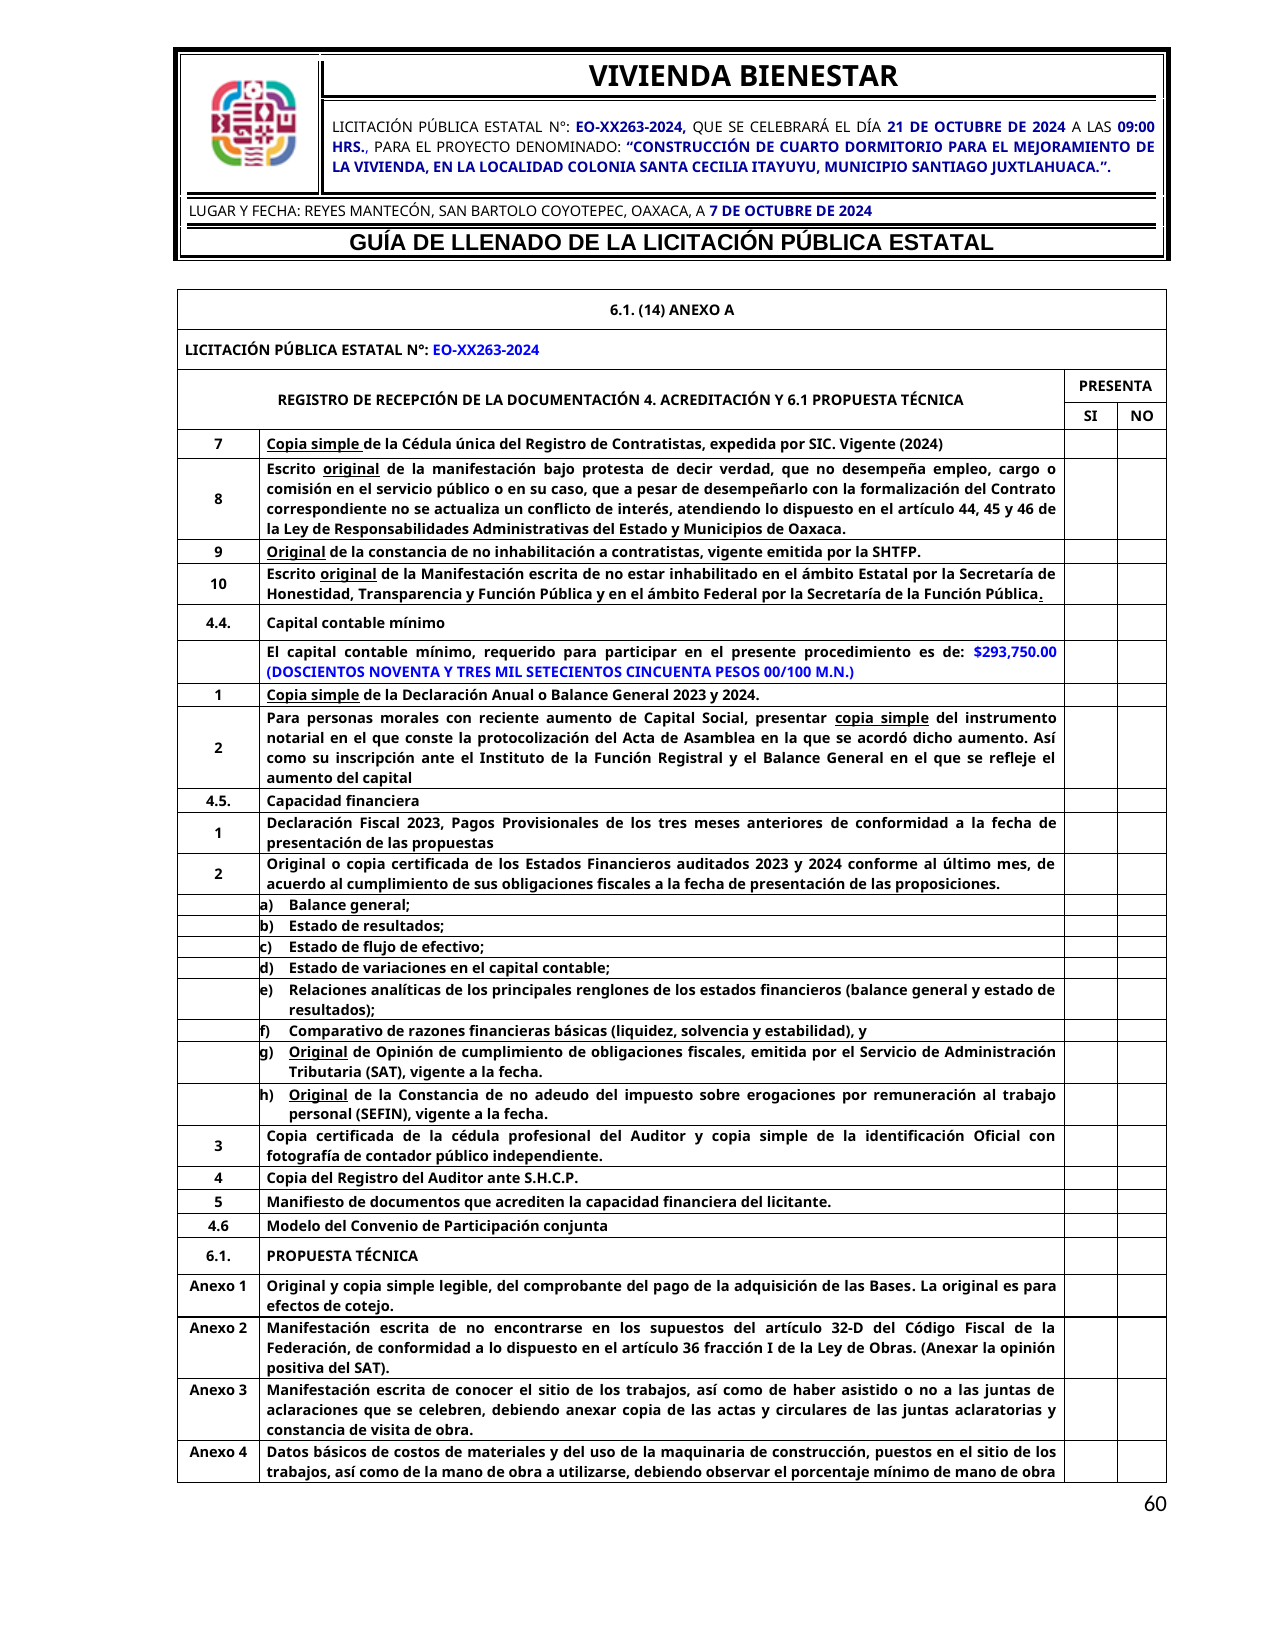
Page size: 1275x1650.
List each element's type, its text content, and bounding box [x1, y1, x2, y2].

table_cell [1118, 1020, 1166, 1041]
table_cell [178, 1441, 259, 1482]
table_header 6.1. (14) ANEXO A [178, 290, 1166, 329]
table_cell [1118, 564, 1166, 604]
table_cell [1065, 1020, 1117, 1041]
table_cell Original de Opinión de cumplimiento de obligaciones fiscales, emitida por el Servicio de Administración Tributaria (SAT), vigente a la fecha. [260, 1042, 1064, 1083]
table_cell PRESENTA [1065, 370, 1166, 402]
table_cell LICITACIÓN PÚBLICA ESTATAL N°: EO-XX263-2024 [178, 330, 1166, 369]
table_cell [1065, 459, 1117, 539]
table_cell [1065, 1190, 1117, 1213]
table_cell 4.5. [178, 789, 259, 812]
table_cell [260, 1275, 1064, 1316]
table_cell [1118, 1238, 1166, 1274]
table_cell [1118, 895, 1166, 915]
table_cell [1118, 605, 1166, 640]
table_cell [178, 958, 259, 978]
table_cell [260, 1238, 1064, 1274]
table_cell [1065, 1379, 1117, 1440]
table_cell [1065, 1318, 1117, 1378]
table_cell Original o copia certificada de los Estados Financieros auditados 2023 y 2024 conforme al último mes, de acuerdo al cumplimiento de sus obligaciones fiscales a la fecha de presentación de las proposiciones. [260, 854, 1064, 894]
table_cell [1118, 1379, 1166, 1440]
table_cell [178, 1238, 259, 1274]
table_cell [1065, 789, 1117, 812]
table_cell 1 [178, 684, 259, 706]
table_cell [1065, 813, 1117, 853]
table_cell [1065, 958, 1117, 978]
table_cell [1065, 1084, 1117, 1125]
table_cell SI [1065, 403, 1117, 429]
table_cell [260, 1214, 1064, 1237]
table_cell [1118, 540, 1166, 563]
table_cell [1118, 684, 1166, 706]
picture [200, 73, 307, 172]
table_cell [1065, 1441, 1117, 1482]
table_cell NO [1118, 403, 1166, 429]
table_cell [1065, 605, 1117, 640]
table_cell 2 [178, 854, 259, 894]
table_cell [1118, 958, 1166, 978]
table_cell [1065, 1042, 1117, 1083]
table_cell [178, 916, 259, 936]
table_cell Para personas morales con reciente aumento de Capital Social, presentar copia simple del instrumento notarial en el que conste la protocolización del Acta de Asamblea en la que se acordó dicho aumento. Así como su inscripción ante el Instituto de la Función Registral y el Balance General en el que se refleje el aumento del capital [260, 707, 1064, 788]
table_cell Balance general; [260, 895, 1064, 915]
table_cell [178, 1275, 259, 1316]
table_cell [1118, 916, 1166, 936]
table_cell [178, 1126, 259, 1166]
table_cell Original de la constancia de no inhabilitación a contratistas, vigente emitida por la SHTFP. [260, 540, 1064, 563]
table_cell Escrito original de la Manifestación escrita de no estar inhabilitado en el ámbito Estatal por la Secretaría de Honestidad, Transparencia y Función Pública y en el ámbito Federal por la Secretaría de la Función Pública. [260, 564, 1064, 604]
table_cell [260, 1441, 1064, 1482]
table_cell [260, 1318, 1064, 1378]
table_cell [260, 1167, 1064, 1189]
table_cell Estado de resultados; [260, 916, 1064, 936]
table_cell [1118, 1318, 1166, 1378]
table_cell [178, 1020, 259, 1041]
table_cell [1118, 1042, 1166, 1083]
table_cell REGISTRO DE RECEPCIÓN DE LA DOCUMENTACIÓN 4. ACREDITACIÓN Y 6.1 PROPUESTA TÉCNICA [178, 370, 1064, 429]
table_cell [178, 895, 259, 915]
table_cell [1065, 641, 1117, 682]
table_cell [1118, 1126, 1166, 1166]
table_cell 8 [178, 459, 259, 539]
table_cell [1118, 430, 1166, 457]
table_cell [1065, 937, 1117, 957]
table_cell 2 [178, 707, 259, 788]
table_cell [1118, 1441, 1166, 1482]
table_cell El capital contable mínimo, requerido para participar en el presente procedimiento es de: $293,750.00 (DOSCIENTOS NOVENTA Y TRES MIL SETECIENTOS CINCUENTA PESOS 00/100 M.N.) [260, 641, 1064, 682]
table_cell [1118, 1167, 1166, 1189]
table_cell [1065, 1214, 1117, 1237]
table_cell 10 [178, 564, 259, 604]
table_cell Copia simple de la Declaración Anual o Balance General 2023 y 2024. [260, 684, 1064, 706]
table_cell [178, 937, 259, 957]
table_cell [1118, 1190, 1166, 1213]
table_cell [1118, 854, 1166, 894]
table_cell [1065, 430, 1117, 457]
table_cell [1118, 459, 1166, 539]
table_cell [1118, 641, 1166, 682]
table_cell [1118, 789, 1166, 812]
table_cell [1118, 979, 1166, 1019]
table_cell [178, 641, 259, 682]
table_cell Declaración Fiscal 2023, Pagos Provisionales de los tres meses anteriores de conformidad a la fecha de presentación de las propuestas [260, 813, 1064, 853]
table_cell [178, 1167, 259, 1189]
table_cell Comparativo de razones financieras básicas (liquidez, solvencia y estabilidad), y [260, 1020, 1064, 1041]
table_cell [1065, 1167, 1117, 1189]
table_cell [1065, 564, 1117, 604]
table_cell Estado de flujo de efectivo; [260, 937, 1064, 957]
table_cell 9 [178, 540, 259, 563]
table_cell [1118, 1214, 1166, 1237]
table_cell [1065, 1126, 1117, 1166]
table_cell [178, 1042, 259, 1083]
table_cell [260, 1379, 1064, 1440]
table_cell Estado de variaciones en el capital contable; [260, 958, 1064, 978]
table_cell [1065, 854, 1117, 894]
table_cell Capital contable mínimo [260, 605, 1064, 640]
table_cell [1065, 895, 1117, 915]
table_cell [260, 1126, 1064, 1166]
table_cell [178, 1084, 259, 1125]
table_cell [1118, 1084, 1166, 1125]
table_cell [178, 979, 259, 1019]
table_cell [1065, 684, 1117, 706]
table_cell [1065, 707, 1117, 788]
table_cell Escrito original de la manifestación bajo protesta de decir verdad, que no desempeña empleo, cargo o comisión en el servicio público o en su caso, que a pesar de desempeñarlo con la formalización del Contrato correspondiente no se actualiza un conflicto de interés, atendiendo lo dispuesto en el artículo 44, 45 y 46 de la Ley de Responsabilidades Administrativas del Estado y Municipios de Oaxaca. [260, 459, 1064, 539]
table_cell [1118, 707, 1166, 788]
table_cell [1065, 916, 1117, 936]
table_cell 1 [178, 813, 259, 853]
table_cell Capacidad financiera [260, 789, 1064, 812]
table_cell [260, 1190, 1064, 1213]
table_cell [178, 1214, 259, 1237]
table_cell Copia simple de la Cédula única del Registro de Contratistas, expedida por SIC. Vigente (2024) [260, 430, 1064, 457]
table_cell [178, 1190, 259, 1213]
table_cell 7 [178, 430, 259, 457]
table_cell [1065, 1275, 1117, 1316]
table_cell Relaciones analíticas de los principales renglones de los estados financieros (balance general y estado de resultados); [260, 979, 1064, 1019]
table_cell [1118, 937, 1166, 957]
table_cell [1065, 540, 1117, 563]
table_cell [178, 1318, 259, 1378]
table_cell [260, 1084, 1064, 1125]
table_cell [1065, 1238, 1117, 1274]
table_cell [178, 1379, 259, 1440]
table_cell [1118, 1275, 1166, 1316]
table_cell 4.4. [178, 605, 259, 640]
table_cell [1065, 979, 1117, 1019]
table_cell [1118, 813, 1166, 853]
